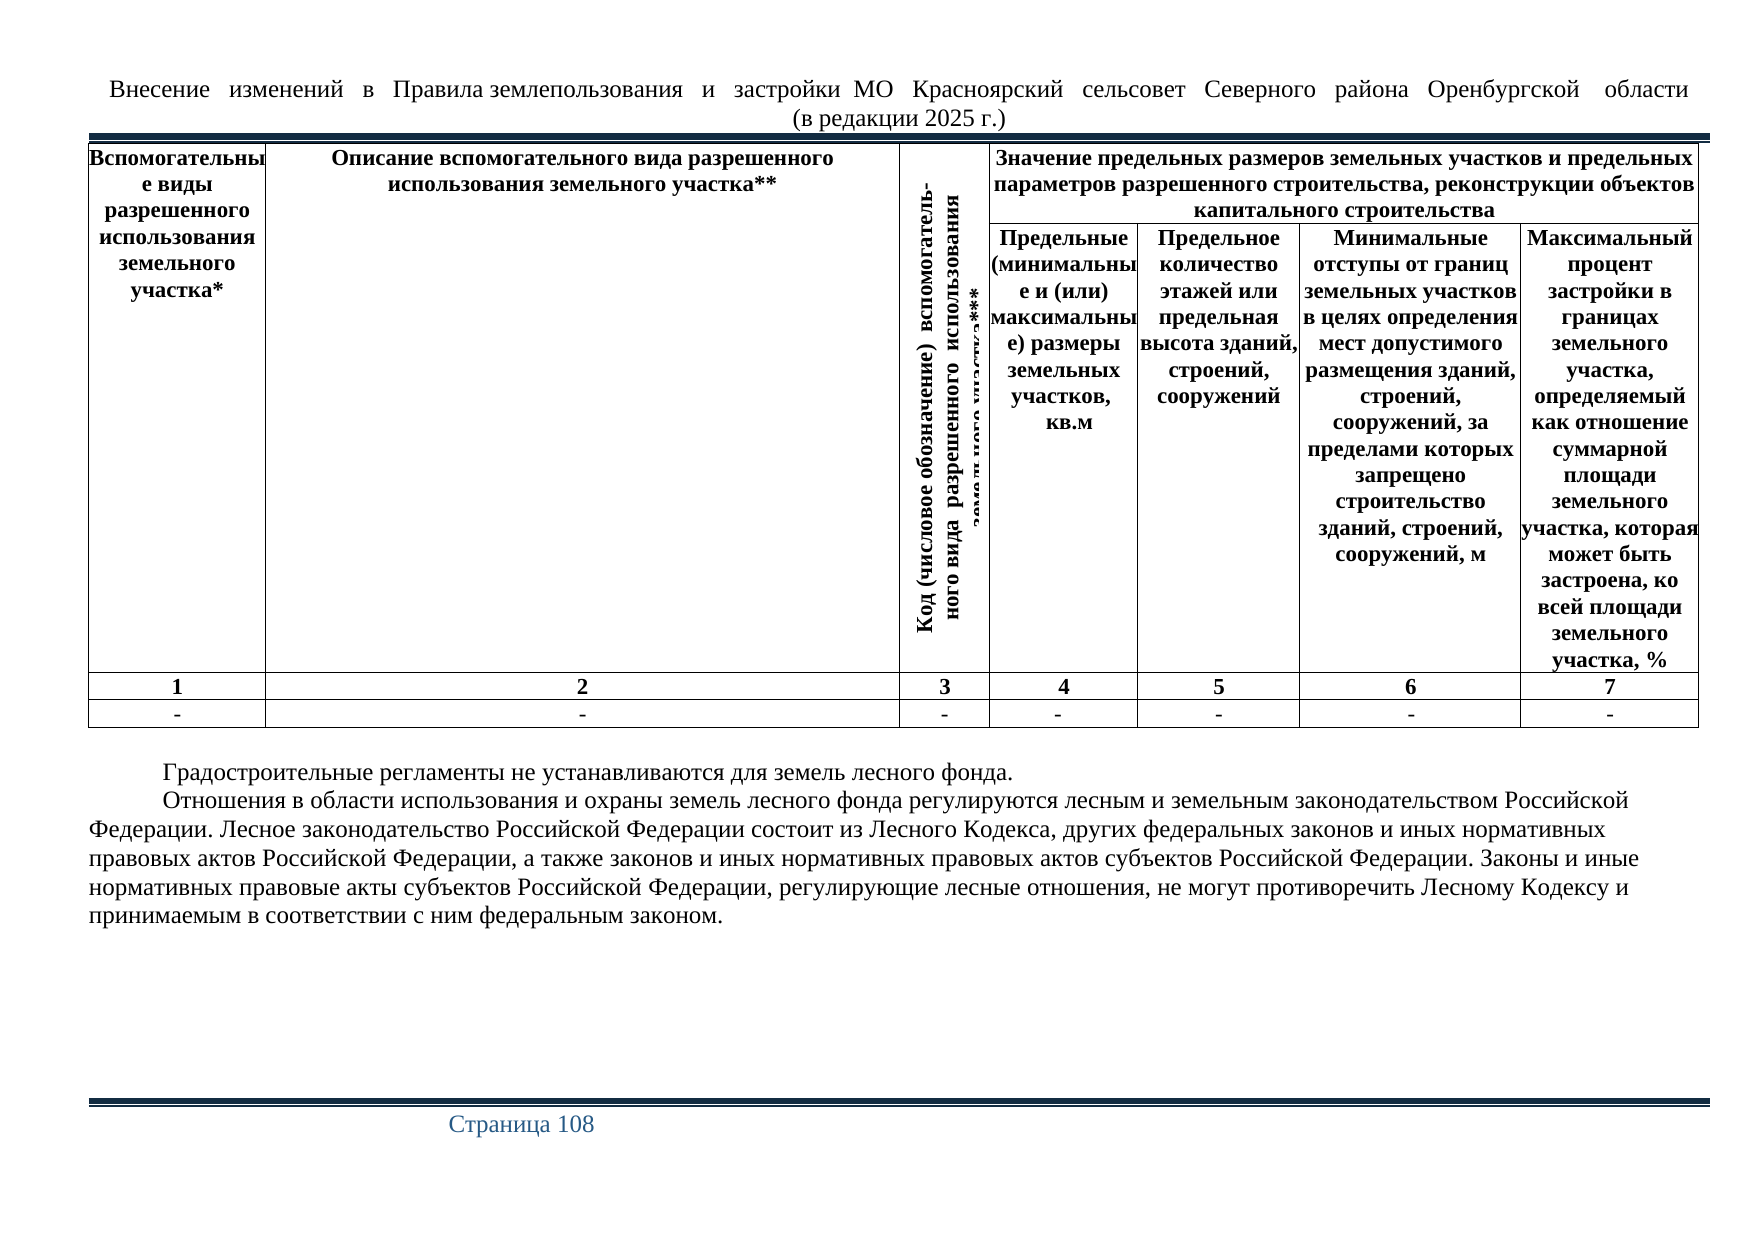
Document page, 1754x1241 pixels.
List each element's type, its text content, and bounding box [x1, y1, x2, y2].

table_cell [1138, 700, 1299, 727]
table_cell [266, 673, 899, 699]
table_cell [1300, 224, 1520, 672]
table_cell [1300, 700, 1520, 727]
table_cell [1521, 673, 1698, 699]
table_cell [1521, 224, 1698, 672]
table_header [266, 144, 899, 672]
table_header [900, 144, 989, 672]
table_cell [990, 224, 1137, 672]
text Отношения в области использования и охраны земель лесного фонда регулируются лесным и земельным законодательством Российской Федерации. Лесное законодательство Российской Федерации состоит из Лесного Кодекса, других федеральных законов и иных нормативных правовых актов Российской Федерации, а также законов и иных нормативных правовых актов субъектов Российской Федерации. Законы и иные нормативных правовые акты субъектов Российской Федерации, регулирующие лесные отношения, не могут противоречить Лесному Кодексу и принимаемым в соответствии с ним федеральным законом. [89, 785, 1710, 929]
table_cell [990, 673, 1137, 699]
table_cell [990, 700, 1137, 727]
text Градостроительные регламенты не устанавливаются для земель лесного фонда. [89, 757, 1710, 785]
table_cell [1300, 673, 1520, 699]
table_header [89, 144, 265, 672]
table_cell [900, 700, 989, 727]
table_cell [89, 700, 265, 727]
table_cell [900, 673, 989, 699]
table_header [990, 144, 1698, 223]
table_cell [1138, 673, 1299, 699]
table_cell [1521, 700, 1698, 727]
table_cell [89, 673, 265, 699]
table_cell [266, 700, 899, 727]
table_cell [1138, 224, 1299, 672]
